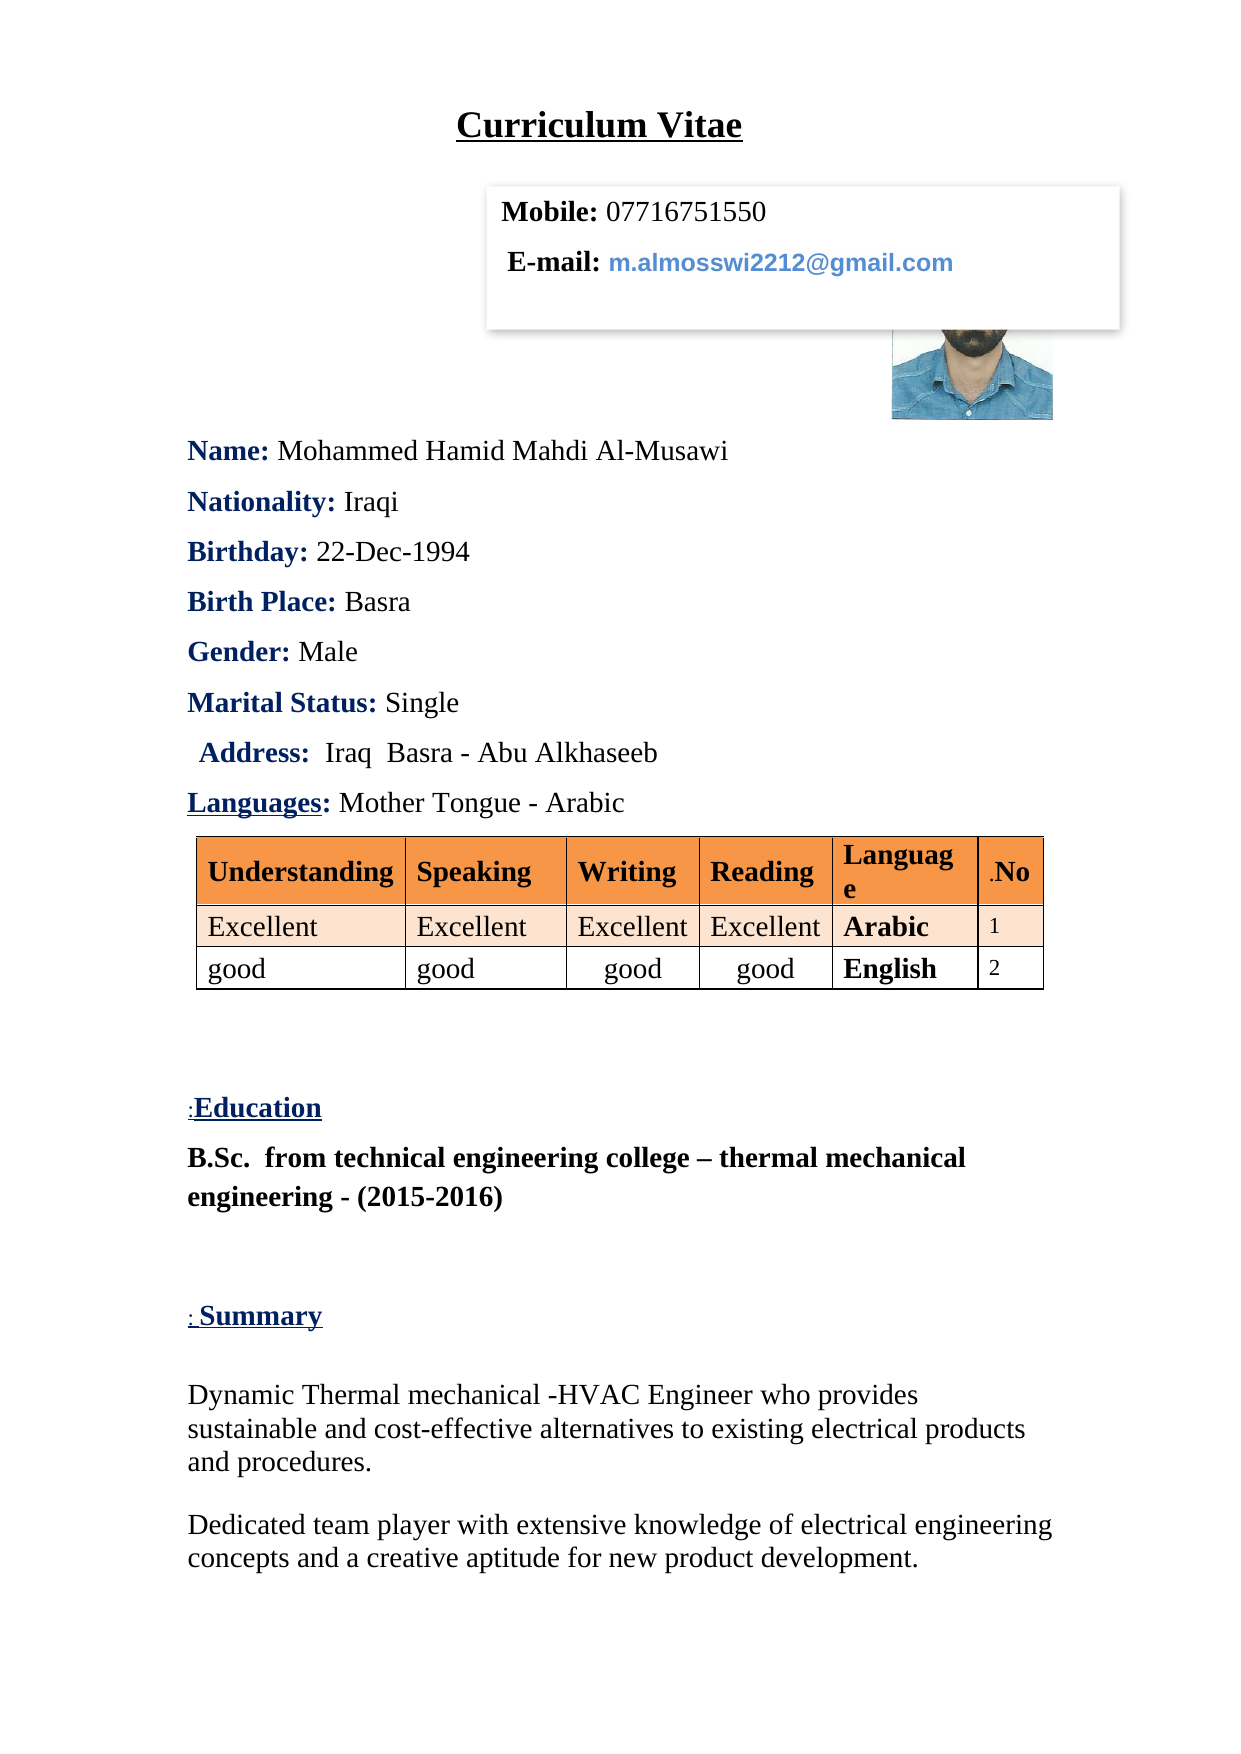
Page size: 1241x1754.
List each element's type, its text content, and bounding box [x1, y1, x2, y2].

text Birthday: 22-Dec-1994 [187, 534, 1043, 567]
table_header Writing [567, 837, 699, 904]
table_header Reading [700, 837, 832, 904]
text Gender: Male [187, 634, 1043, 668]
text Summary : [187, 1298, 1053, 1331]
text Name: Mohammed Hamid Mahdi Al-Musawi [187, 433, 1043, 467]
table_cell Excellent [406, 906, 566, 946]
text Dynamic Thermal mechanical -HVAC Engineer who provides sustainable and cost-effective alternatives to existing electrical products and procedures. [187, 1377, 1053, 1478]
text B.Sc. from technical engineering college – thermal mechanical engineering - (2015-2016) [187, 1140, 1053, 1212]
text Dedicated team player with extensive knowledge of electrical engineering concepts and a creative aptitude for new product development. [187, 1507, 1053, 1574]
table_cell 2 [979, 947, 1043, 988]
table_header Speaking [406, 837, 566, 904]
table_cell good [406, 947, 566, 988]
table_header Understanding [197, 837, 405, 904]
text Marital Status: Single [187, 685, 1043, 718]
text Education: [187, 1090, 1053, 1124]
picture [891, 330, 1053, 420]
table_cell good [197, 947, 405, 988]
text Languages: Mother Tongue - Arabic [187, 786, 1043, 819]
table_cell good [567, 947, 699, 988]
text Nationality: Iraqi [187, 484, 1043, 517]
table_cell Excellent [567, 906, 699, 946]
text Address: Iraq Basra - Abu Alkhaseeb [187, 735, 1043, 769]
table_cell 1 [979, 906, 1043, 946]
table_header Language [833, 837, 977, 904]
table_cell good [700, 947, 832, 988]
table_cell English [833, 947, 977, 988]
text Birth Place: Basra [187, 584, 1043, 618]
table_cell Excellent [197, 906, 405, 946]
table_header No. [979, 837, 1043, 904]
table_cell Excellent [700, 906, 832, 946]
table_cell Arabic [833, 906, 977, 946]
